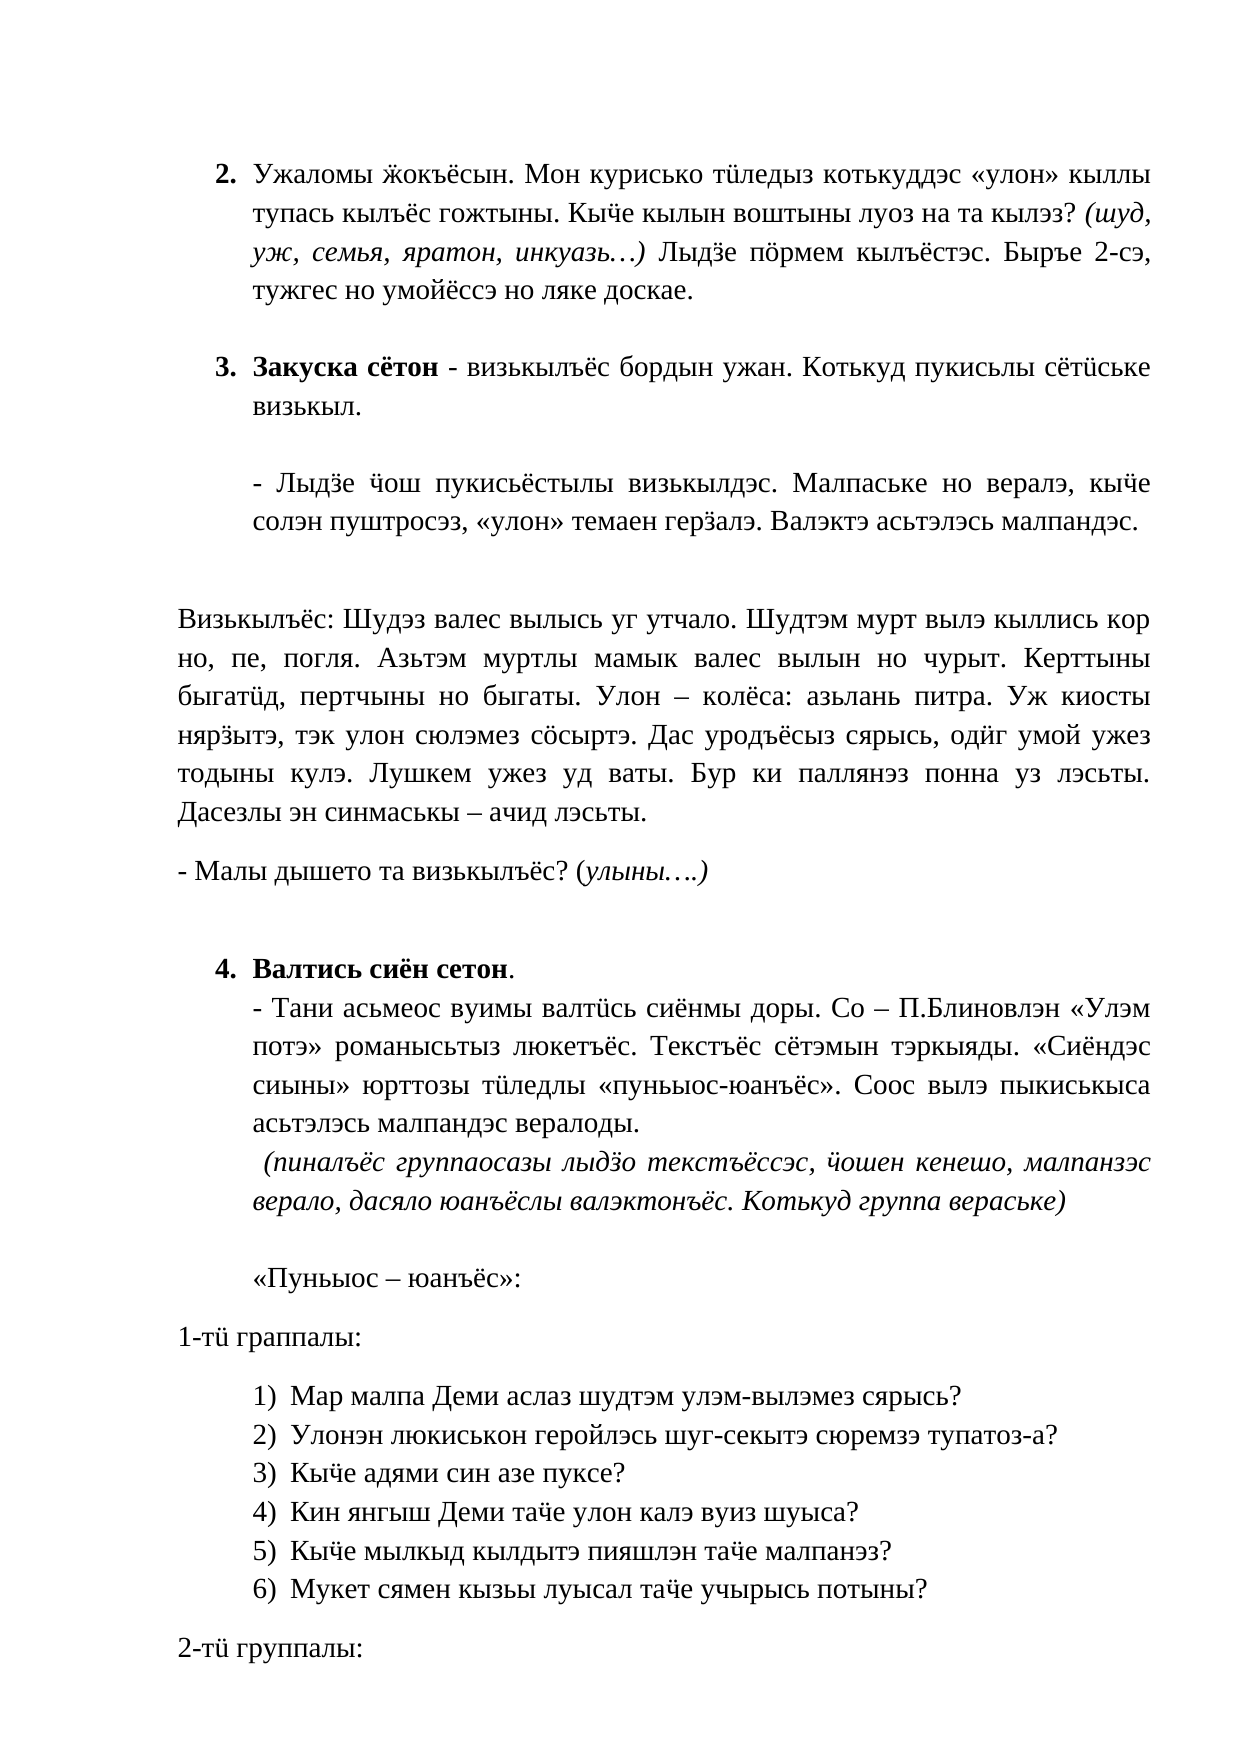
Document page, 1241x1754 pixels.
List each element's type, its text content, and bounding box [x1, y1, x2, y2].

text - Малы дышето та визькылъёс? (улыны….) [177, 853, 1152, 887]
text Визькылъёс: Шудэз валес вылысь уг утчало. Шудтэм мурт вылэ кыллись кор но, пе, погля. Азьтэм муртлы мамык валес вылын но чурыт. Керттыны быгатüд, пертчыны но быгаты. Улон – колёса: азьлань питра. Уж киосты нярӟытэ, тэк улон сюлэмез сӧсыртэ. Дас уродъёсыз сярысь, одӥг умой ужез тодыны кулэ. Лушкем ужез уд ваты. Бур ки паллянэз понна уз лэсьты. Дасезлы эн синмаськы – ачид лэсьты. [177, 601, 1152, 828]
list Кыӵе адями син азе пуксе? [252, 1456, 1152, 1489]
list «Пуньыос – юанъёс»: [252, 1260, 1152, 1293]
list Закуска сётон - визькылъёс бордын ужан. Котькуд пукисьлы сётüське визькыл. [215, 349, 1152, 421]
text 2-тü группалы: [177, 1631, 1152, 1664]
list Мар малпа Деми аслаз шудтэм улэм-вылэмез сярысь? [252, 1378, 1152, 1412]
list Кин янгыш Деми таӵе улон калэ вуиз шуыса? [252, 1494, 1152, 1528]
list Кыӵе мылкыд кылдытэ пияшлэн таӵе малпанэз? [252, 1533, 1152, 1566]
list Улонэн люкиськон геройлэсь шуг-секытэ сюремзэ тупатоз-а? [252, 1417, 1152, 1451]
list - Лыдӟе ӵош пукисьёстылы визькылдэс. Малпаське но вералэ, кыӵе солэн пуштросэз, «улон» темаен герӟалэ. Валэктэ асьтэлэсь малпандэс. [252, 465, 1152, 537]
list (пиналъёс группаосазы лыдӟо текстъёссэс, ӵошен кенешо, малпанзэс верало, дасяло юанъёслы валэктонъёс. Котькуд группа вераське) [252, 1144, 1152, 1216]
list - Тани асьмеос вуимы валтüсь сиёнмы доры. Со – П.Блиновлэн «Улэм потэ» романысьтыз люкетъёс. Текстъёс сётэмын тэркыяды. «Сиёндэс сиыны» юрттозы тüледлы «пуньыос-юанъёс». Соос вылэ пыкиськыса асьтэлэсь малпандэс вералоды. [252, 990, 1152, 1139]
text 1-тü граппалы: [177, 1319, 1152, 1353]
list Валтись сиён сетон. [215, 951, 1152, 985]
list Мукет сямен кызьы луысал таӵе учырысь потыны? [252, 1571, 1152, 1605]
list Ужаломы ӝокъёсын. Мон курисько тüледыз котькуддэс «улон» кыллы тупась кылъёс гожтыны. Кыӵе кылын воштыны луоз на та кылэз? (шуд, уж, семья, яратон, инкуазь…) Лыдӟе пӧрмем кылъёстэс. Быръе 2-сэ, тужгес но умойёссэ но ляке доскае. [215, 157, 1152, 306]
